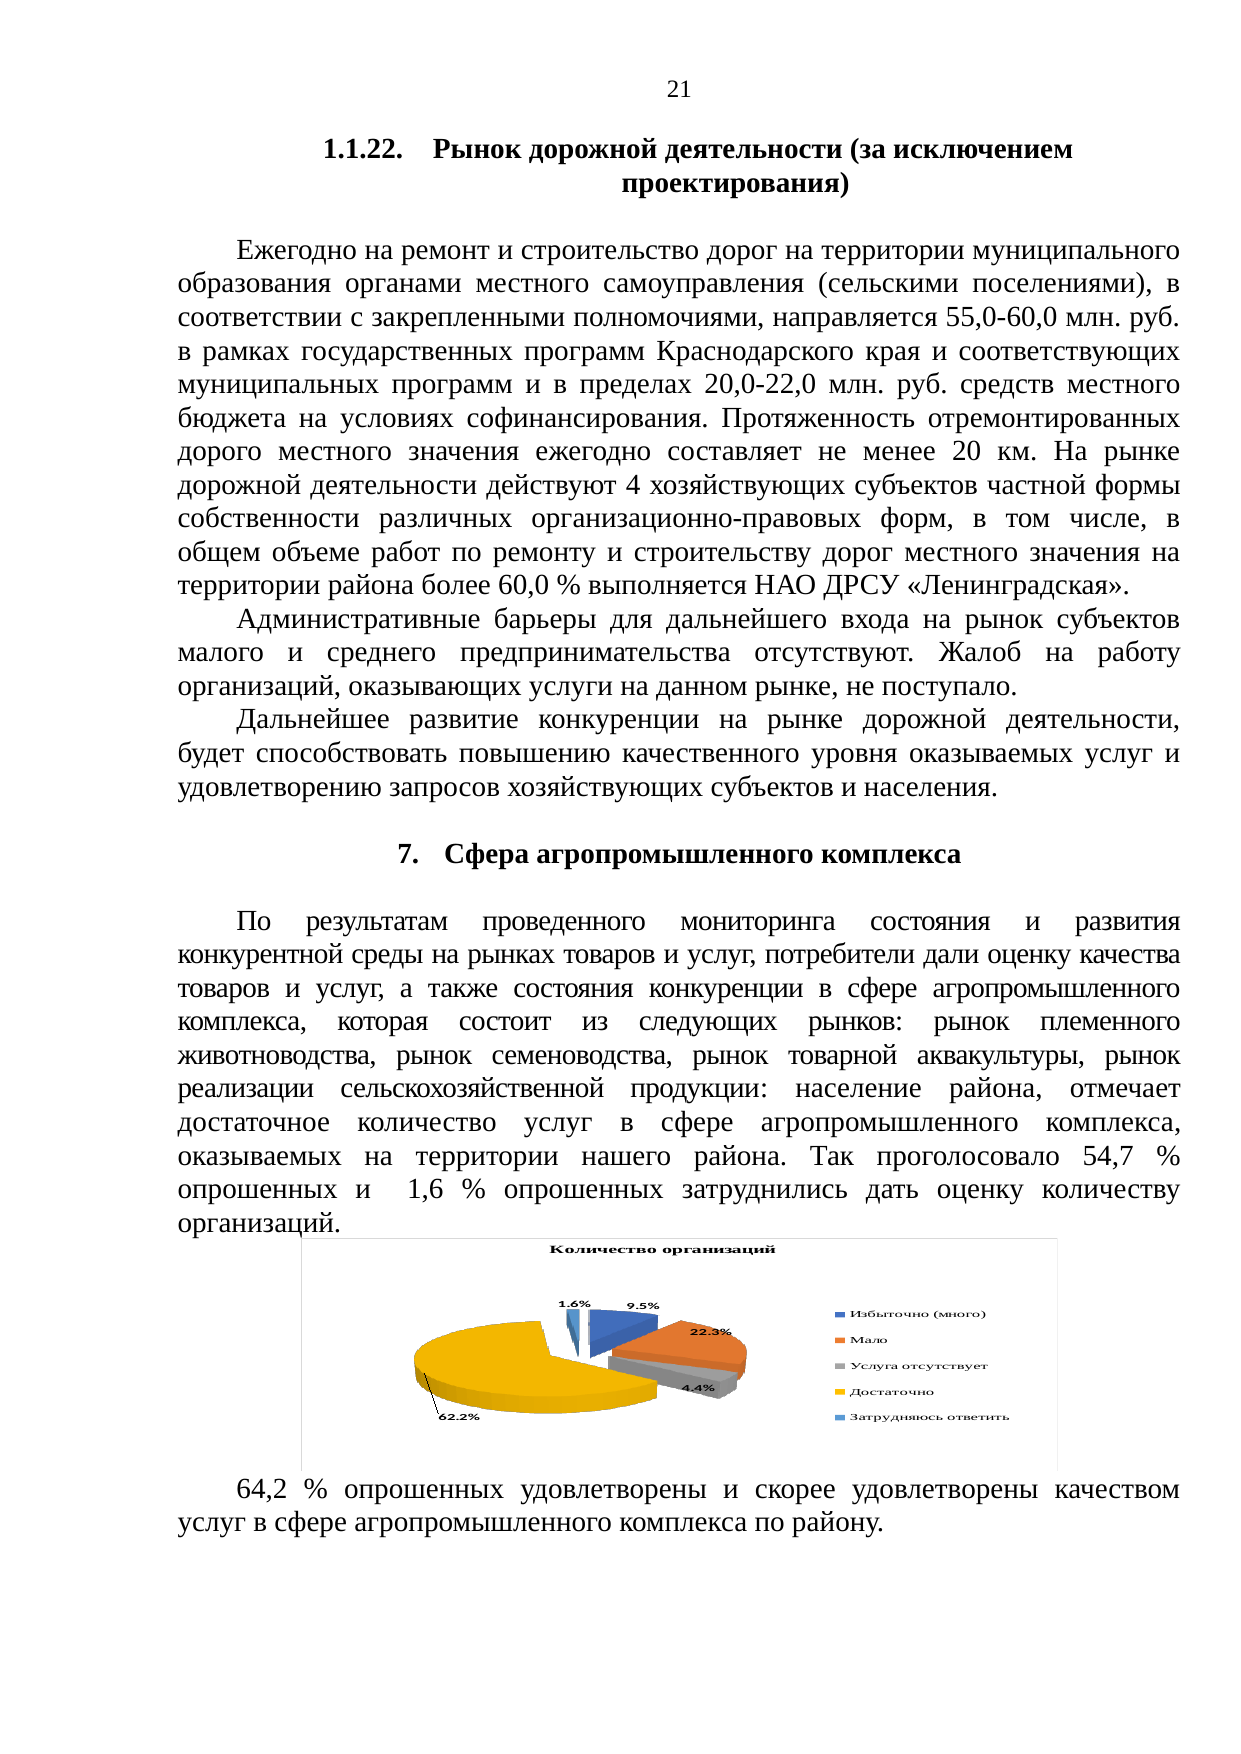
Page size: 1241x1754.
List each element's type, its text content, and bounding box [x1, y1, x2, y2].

text Ежегодно на ремонт и строительство дорог на территории муниципального образования органами местного самоуправления (сельскими поселениями), в соответствии с закрепленными полномочиями, направляется 55,0-60,0 млн. руб. в рамках государственных программ Краснодарского края и соответствующих муниципальных программ и в пределах 20,0-22,0 млн. руб. средств местного бюджета на условиях софинансирования. Протяженность отремонтированных дорого местного значения ежегодно составляет не менее 20 км. На рынке дорожной деятельности действуют 4 хозяйствующих субъектов частной формы собственности различных организационно-правовых форм, в том числе, в общем объеме работ по ремонту и строительству дорог местного значения на территории района более 60,0 % выполняется НАО ДРСУ «Ленинградская». [177, 232, 1181, 601]
text Дальнейшее развитие конкуренции на рынке дорожной деятельности, будет способствовать повышению качественного уровня оказываемых услуг и удовлетворению запросов хозяйствующих субъектов и населения. [177, 702, 1181, 802]
text По результатам проведенного мониторинга состояния и развития конкурентной среды на рынках товаров и услуг, потребители дали оценку качества товаров и услуг, а также состояния конкуренции в сфере агропромышленного комплекса, которая состоит из следующих рынков: рынок племенного животноводства, рынок семеноводства, рынок товарной аквакультуры, рынок реализации сельскохозяйственной продукции: население района, отмечает достаточное количество услуг в сфере агропромышленного комплекса, оказываемых на территории нашего района. Так проголосовало 54,7 % опрошенных и 1,6 % опрошенных затруднились дать оценку количеству организаций. [177, 903, 1181, 1238]
text Административные барьеры для дальнейшего входа на рынок субъектов малого и среднего предпринимательства отсутствуют. Жалоб на работу организаций, оказывающих услуги на данном рынке, не поступало. [177, 601, 1181, 702]
text 64,2 % опрошенных удовлетворены и скорее удовлетворены качеством услуг в сфере агропромышленного комплекса по району. [177, 1471, 1181, 1538]
list Сфера агропромышленного комплекса [177, 836, 1181, 869]
list Рынок дорожной деятельности (за исключением проектирования) [215, 131, 1181, 198]
